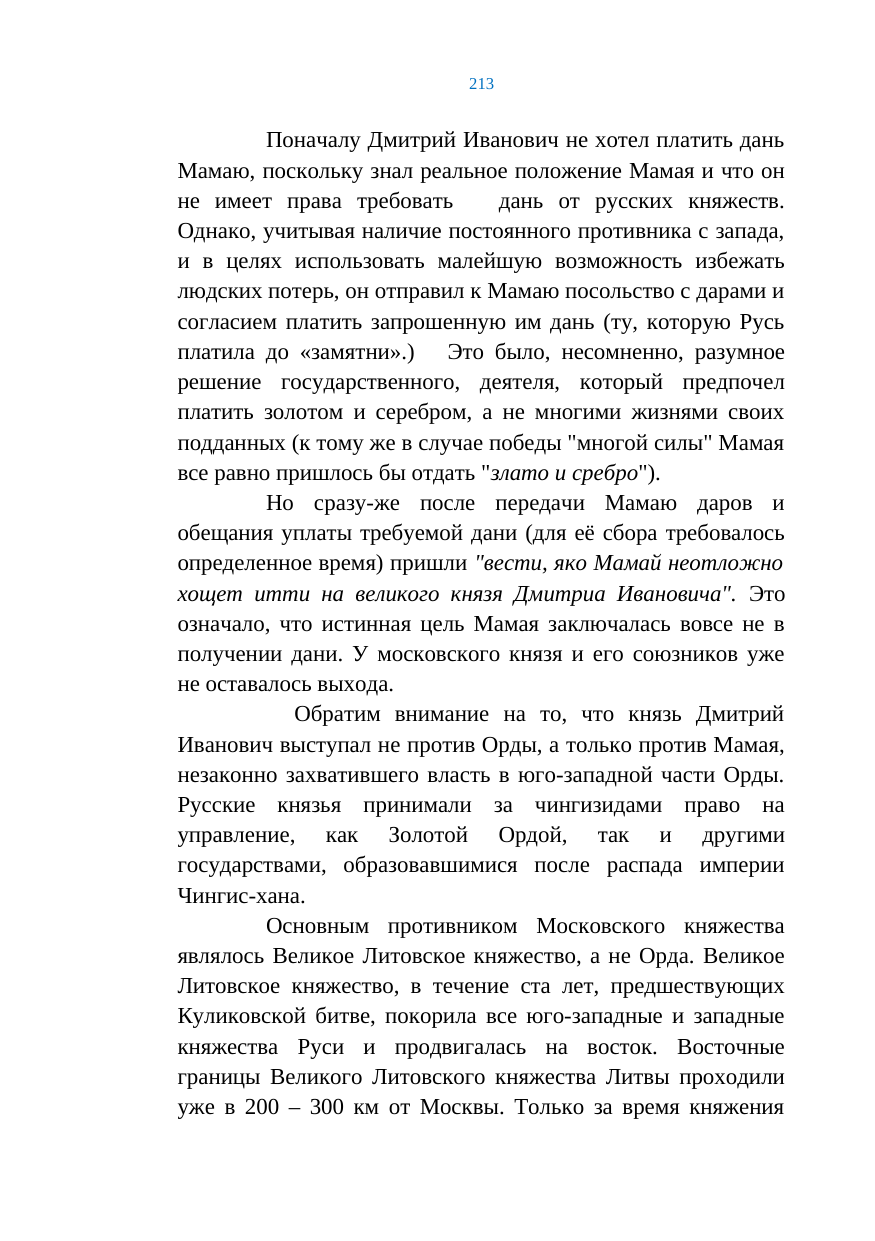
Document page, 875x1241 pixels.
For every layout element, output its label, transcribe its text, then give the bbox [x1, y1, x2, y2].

text Но сразу-же после передачи Мамаю даров и обещания уплаты требуемой дани (для её сбора требовалось определенное время) пришли "вести, яко Мамай неотложно хощет итти на великого князя Дмитриа Ивановича". Это означало, что истинная цель Мамая заключалась вовсе не в получении дани. У московского князя и его союзников уже не оставалось выхода. [177, 489, 786, 697]
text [177, 912, 786, 1119]
text Обратим внимание на то, что князь Дмитрий Иванович выступал не против Орды, а только против Мамая, незаконно захватившего власть в юго-западной части Орды. Русские князья принимали за чингизидами право на управление, как Золотой Ордой, так и другими государствами, образовавшимися после распада империи Чингис-хана. [177, 701, 786, 908]
text Поначалу Дмитрий Иванович не хотел платить дань Мамаю, поскольку знал реальное положение Мамая и что он не имеет права требовать дань от русских княжеств. Однако, учитывая наличие постоянного противника с запада, и в целях использовать малейшую возможность избежать людских потерь, он отправил к Мамаю посольство с дарами и согласием платить запрошенную им дань (ту, которую Русь платила до «замятни».) Это было, несомненно, разумное решение государственного, деятеля, который предпочел платить золотом и серебром, а не многими жизнями своих подданных (к тому же в случае победы "многой силы" Мамая все равно пришлось бы отдать "злато и сребро"). [177, 127, 786, 485]
